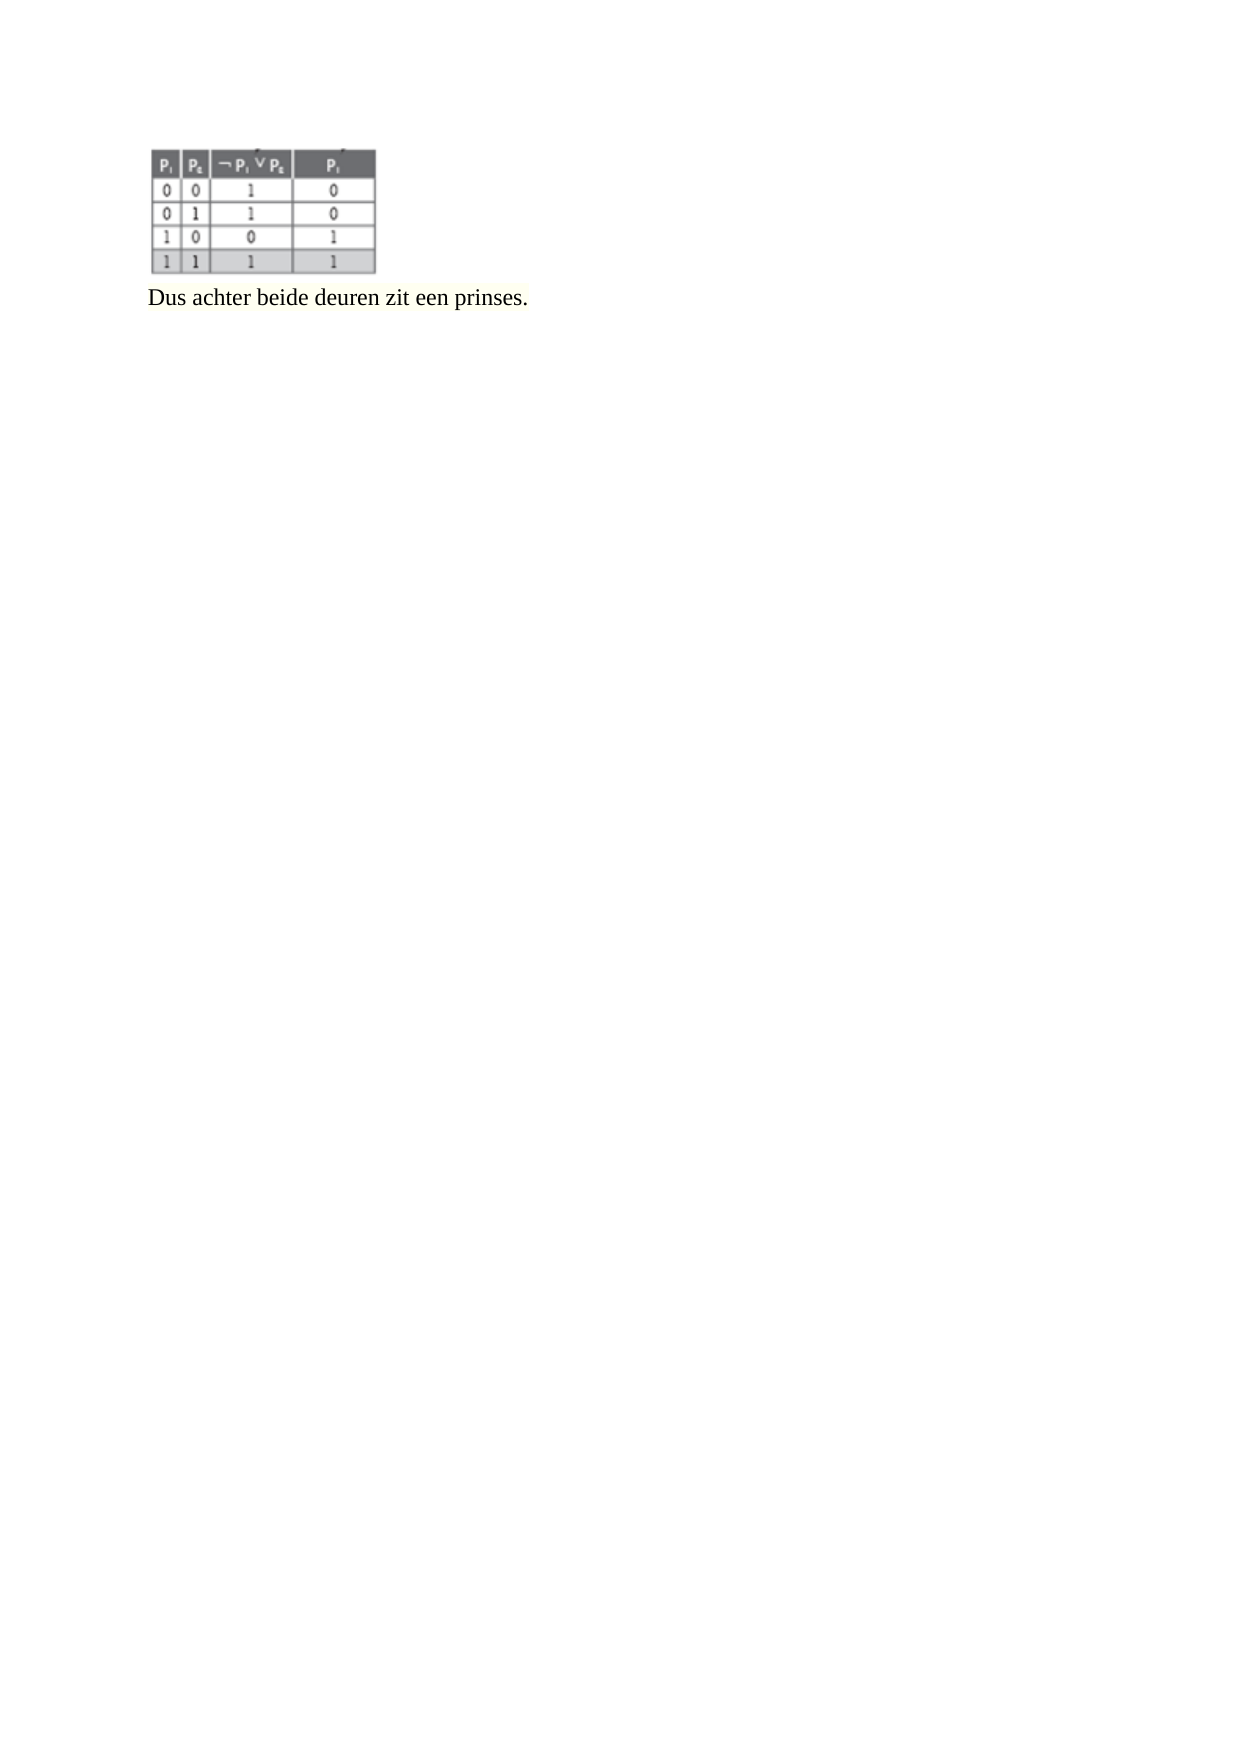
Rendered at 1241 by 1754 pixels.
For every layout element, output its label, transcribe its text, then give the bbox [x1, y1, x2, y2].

text Dus achter beide deuren zit een prinses. [148, 148, 1093, 311]
picture [147, 147, 384, 279]
